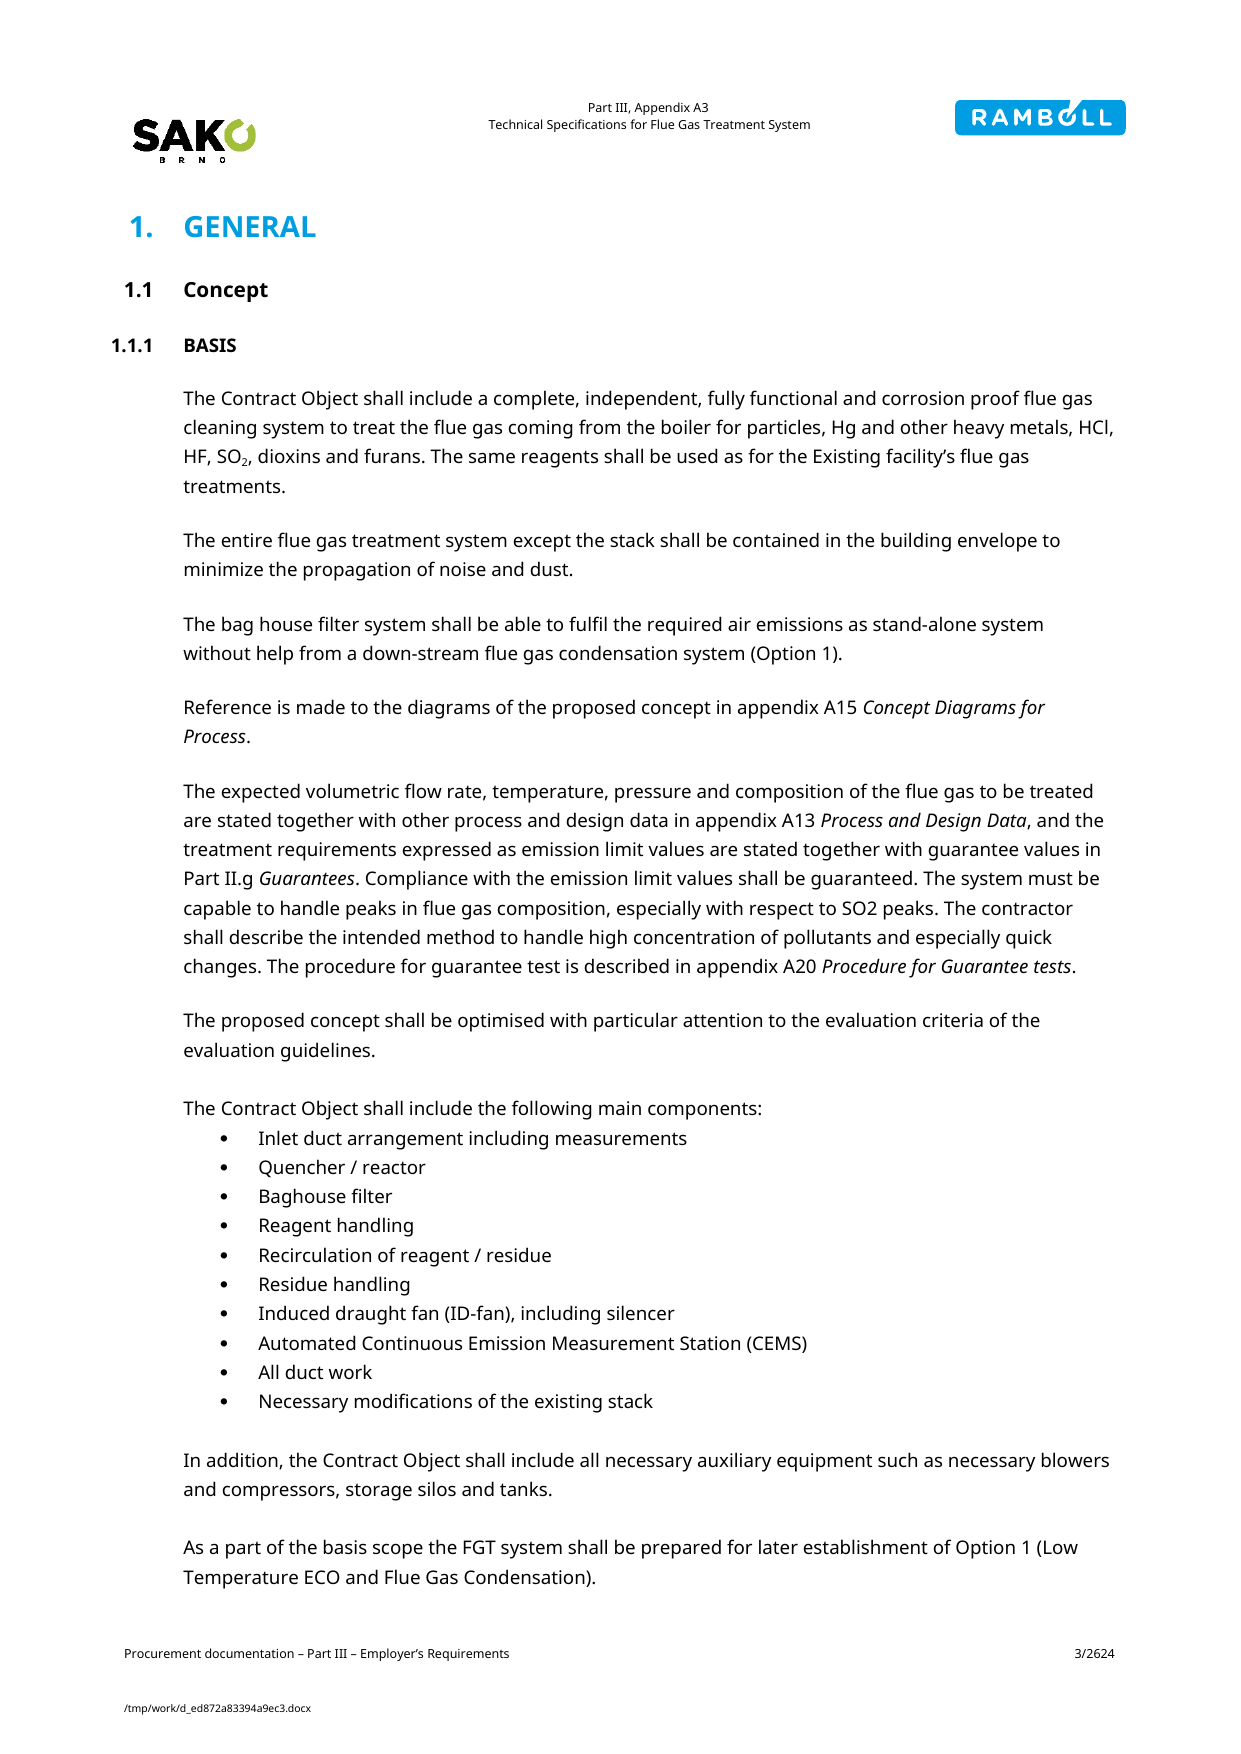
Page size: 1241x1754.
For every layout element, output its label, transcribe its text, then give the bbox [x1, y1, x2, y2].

picture [132, 119, 256, 163]
list Necessary modifications of the existing stack [221, 1388, 1116, 1414]
subtitle Basis [153, 331, 1116, 358]
text The proposed concept shall be optimised with particular attention to the evaluation criteria of the evaluation guidelines. [183, 1008, 1116, 1063]
list Baghouse filter [221, 1183, 1116, 1209]
text The Contract Object shall include a complete, independent, fully functional and corrosion proof flue gas cleaning system to treat the flue gas coming from the boiler for particles, Hg and other heavy metals, HCl, HF, SO2, dioxins and furans. The same reagents shall be used as for the Existing facility’s flue gas treatments. [183, 385, 1116, 498]
list Automated Continuous Emission Measurement Station (CEMS) [221, 1330, 1116, 1355]
text Reference is made to the diagrams of the proposed concept in appendix A15 Concept Diagrams for Process. [183, 694, 1116, 749]
list Quencher / reactor [221, 1154, 1116, 1180]
list Reagent handling [221, 1213, 1116, 1238]
subtitle General [153, 207, 1116, 246]
subtitle Concept [153, 276, 1116, 304]
text The bag house filter system shall be able to fulfil the required air emissions as stand-alone system without help from a down-stream flue gas condensation system (Option 1). [183, 611, 1116, 666]
text The expected volumetric flow rate, temperature, pressure and composition of the flue gas to be treated are stated together with other process and design data in appendix A13 Process and Design Data, and the treatment requirements expressed as emission limit values are stated together with guarantee values in Part II.g Guarantees. Compliance with the emission limit values shall be guaranteed. The system must be capable to handle peaks in flue gas composition, especially with respect to SO2 peaks. The contractor shall describe the intended method to handle high concentration of pollutants and especially quick changes. The procedure for guarantee test is described in appendix A20 Procedure for Guarantee tests. [183, 778, 1116, 979]
text In addition, the Contract Object shall include all necessary auxiliary equipment such as necessary blowers and compressors, storage silos and tanks. [183, 1447, 1116, 1502]
text As a part of the basis scope the FGT system shall be prepared for later establishment of Option 1 (Low Temperature ECO and Flue Gas Condensation). [183, 1535, 1116, 1589]
list Induced draught fan (ID-fan), including silencer [221, 1301, 1116, 1326]
text The entire flue gas treatment system except the stack shall be contained in the building envelope to minimize the propagation of noise and dust. [183, 527, 1116, 582]
list Recirculation of reagent / residue [221, 1242, 1116, 1267]
list Residue handling [221, 1271, 1116, 1297]
list All duct work [221, 1359, 1116, 1384]
list Inlet duct arrangement including measurements [221, 1125, 1116, 1150]
text The Contract Object shall include the following main components: [183, 1096, 1116, 1121]
